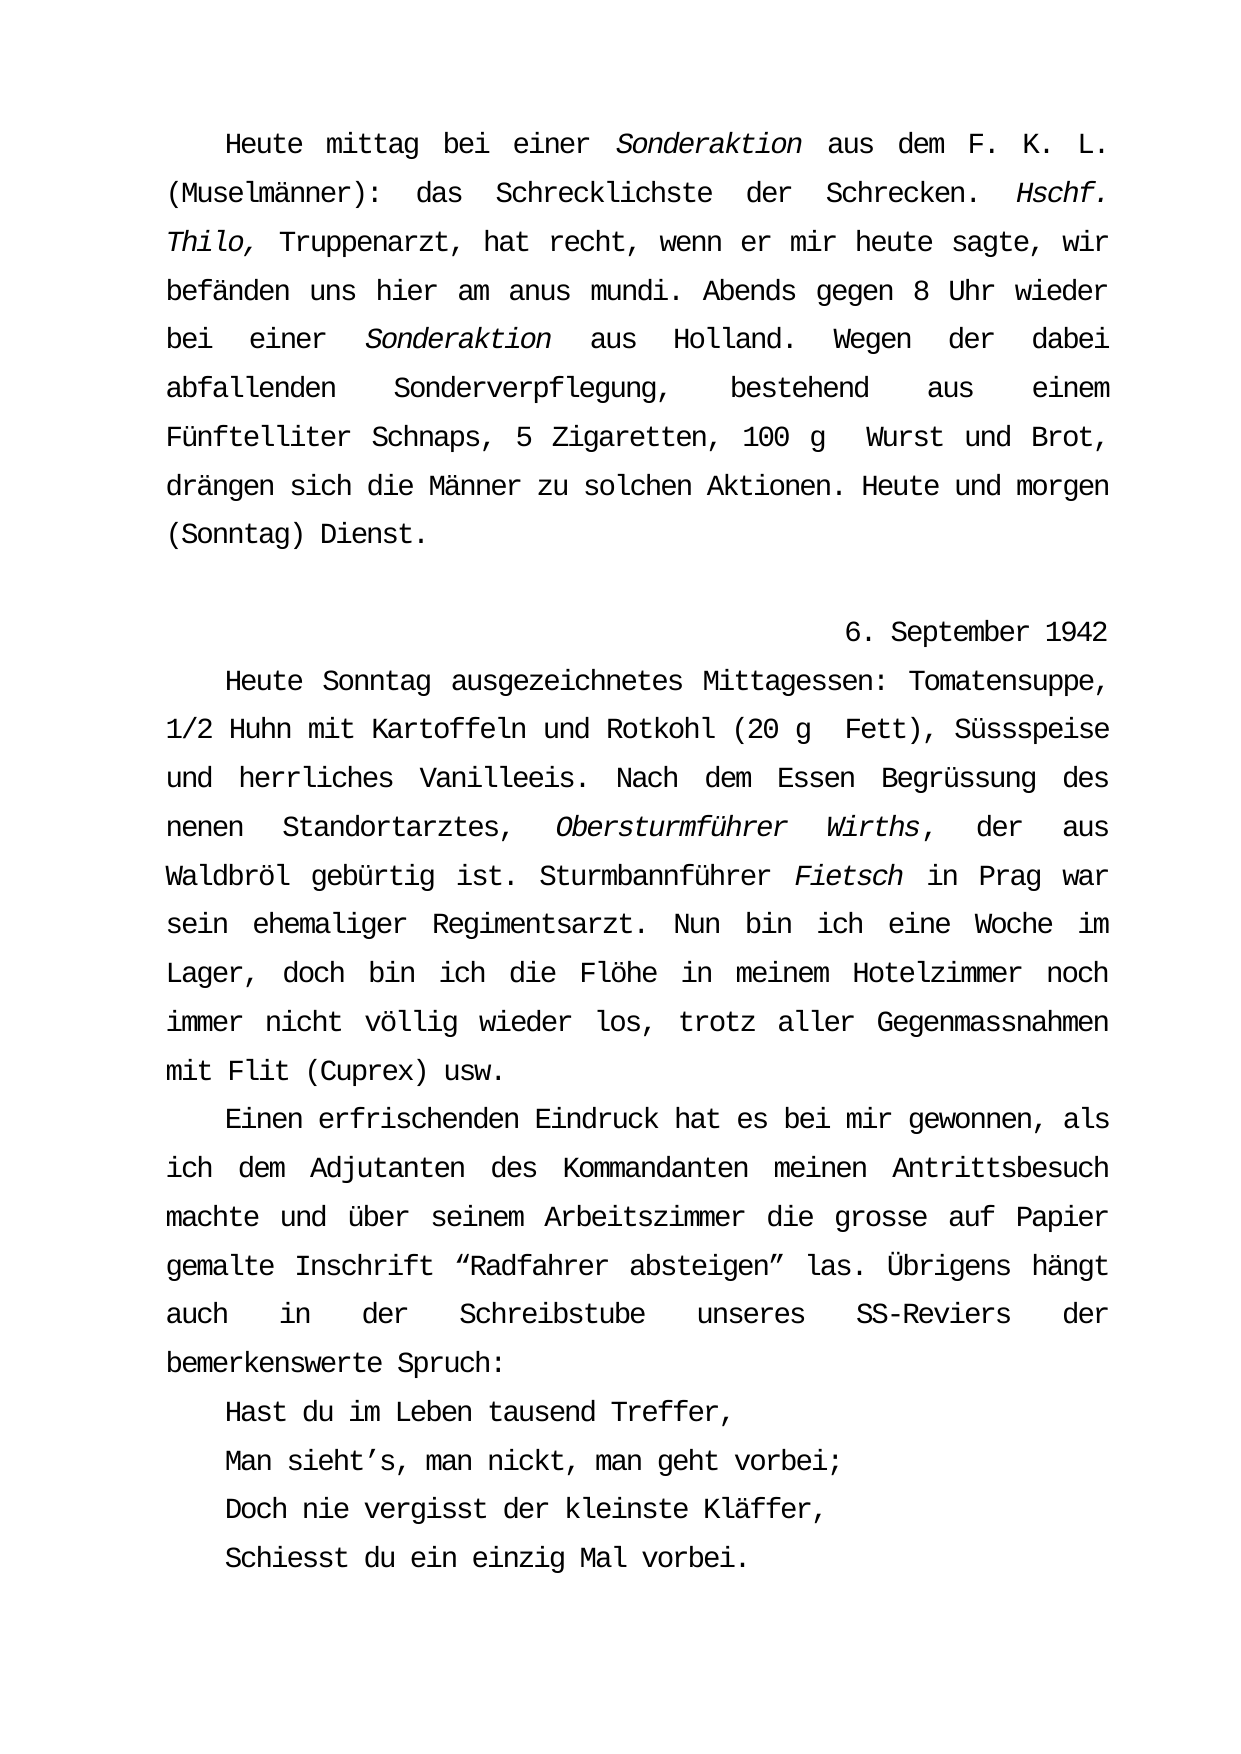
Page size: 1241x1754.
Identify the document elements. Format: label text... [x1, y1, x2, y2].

text Schiesst du ein einzig Mal vorbei. [165, 1544, 1110, 1576]
text Heute Sonntag ausgezeichnetes Mittagessen: Tomatensuppe, 1/2 Huhn mit Kartoffeln und Rotkohl (20 g Fett), Süssspeise und herrliches Vanilleeis. Nach dem Essen Begrüssung des nenen Standortarztes, Obersturmführer Wirths, der aus Waldbröl gebürtig ist. Sturmbannführer Fietsch in Prag war sein ehemaliger Regimentsarzt. Nun bin ich eine Woche im Lager, doch bin ich die Flöhe in meinem Hotelzimmer noch immer nicht völlig wieder los, trotz aller Gegenmassnahmen mit Flit (Cuprex) usw. [165, 666, 1110, 1089]
text 6. September 1942 [165, 617, 1110, 650]
text Einen erfrischenden Eindruck hat es bei mir gewonnen, als ich dem Adjutanten des Kommandanten meinen Antrittsbesuch machte und über seinem Arbeitszimmer die grosse auf Papier gemalte Inschrift “Radfahrer absteigen” las. Übrigens hängt auch in der Schreibstube unseres SS-Reviers der bemerkenswerte Spruch: [165, 1105, 1110, 1381]
text Heute mittag bei einer Sonderaktion aus dem F. K. L. (Muselmänner): das Schrecklichste der Schrecken. Hschf. Thilo, Truppenarzt, hat recht, wenn er mir heute sagte, wir befänden uns hier am anus mundi. Abends gegen 8 Uhr wieder bei einer Sonderaktion aus Holland. Wegen der dabei abfallenden Sonderverpflegung, bestehend aus einem Fünftelliter Schnaps, 5 Zigaretten, 100 g Wurst und Brot, drängen sich die Männer zu solchen Aktionen. Heute und morgen (Sonntag) Dienst. [165, 130, 1110, 552]
text Doch nie vergisst der kleinste Kläffer, [165, 1495, 1110, 1527]
text Man sieht’s, man nickt, man geht vorbei; [165, 1446, 1110, 1479]
text Hast du im Leben tausend Treffer, [165, 1397, 1110, 1430]
